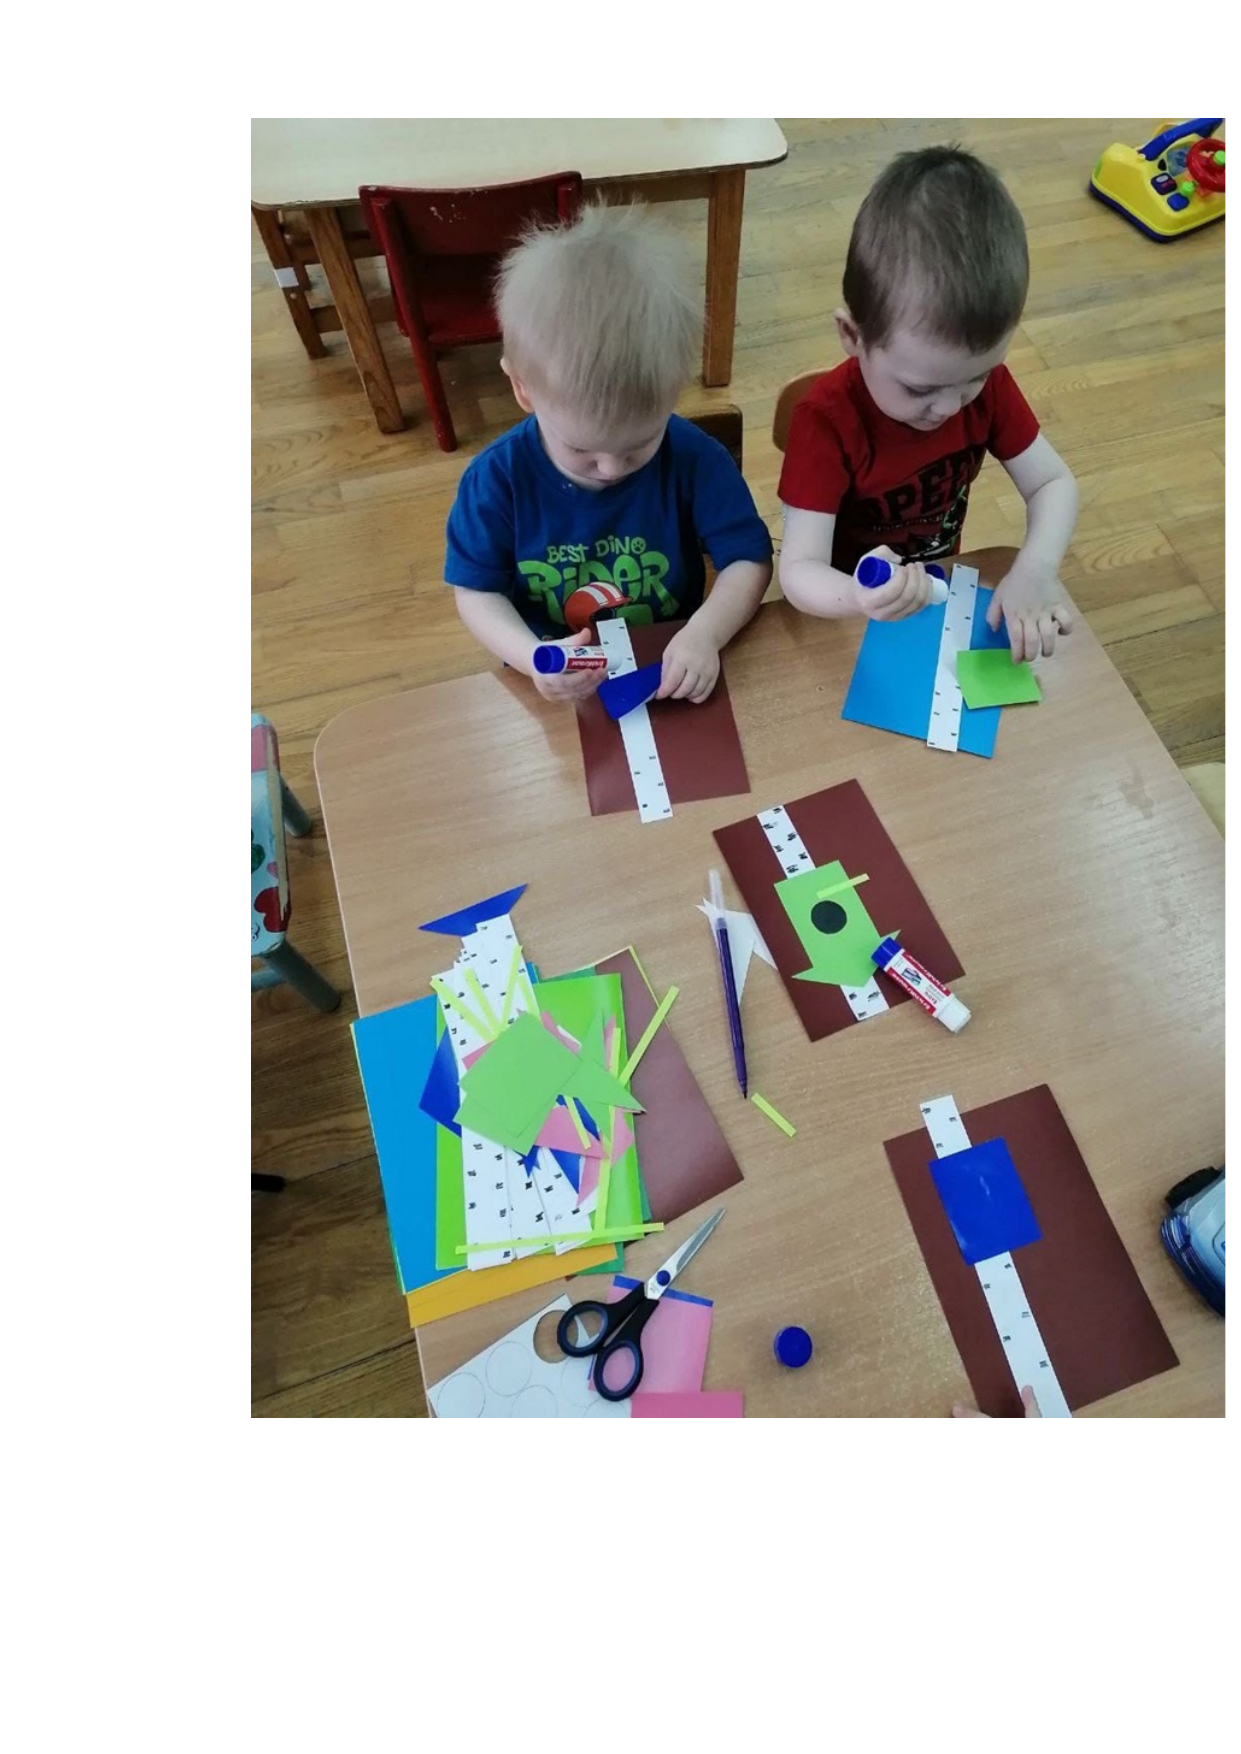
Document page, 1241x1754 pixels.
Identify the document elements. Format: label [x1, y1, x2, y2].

picture [251, 118, 1226, 1418]
